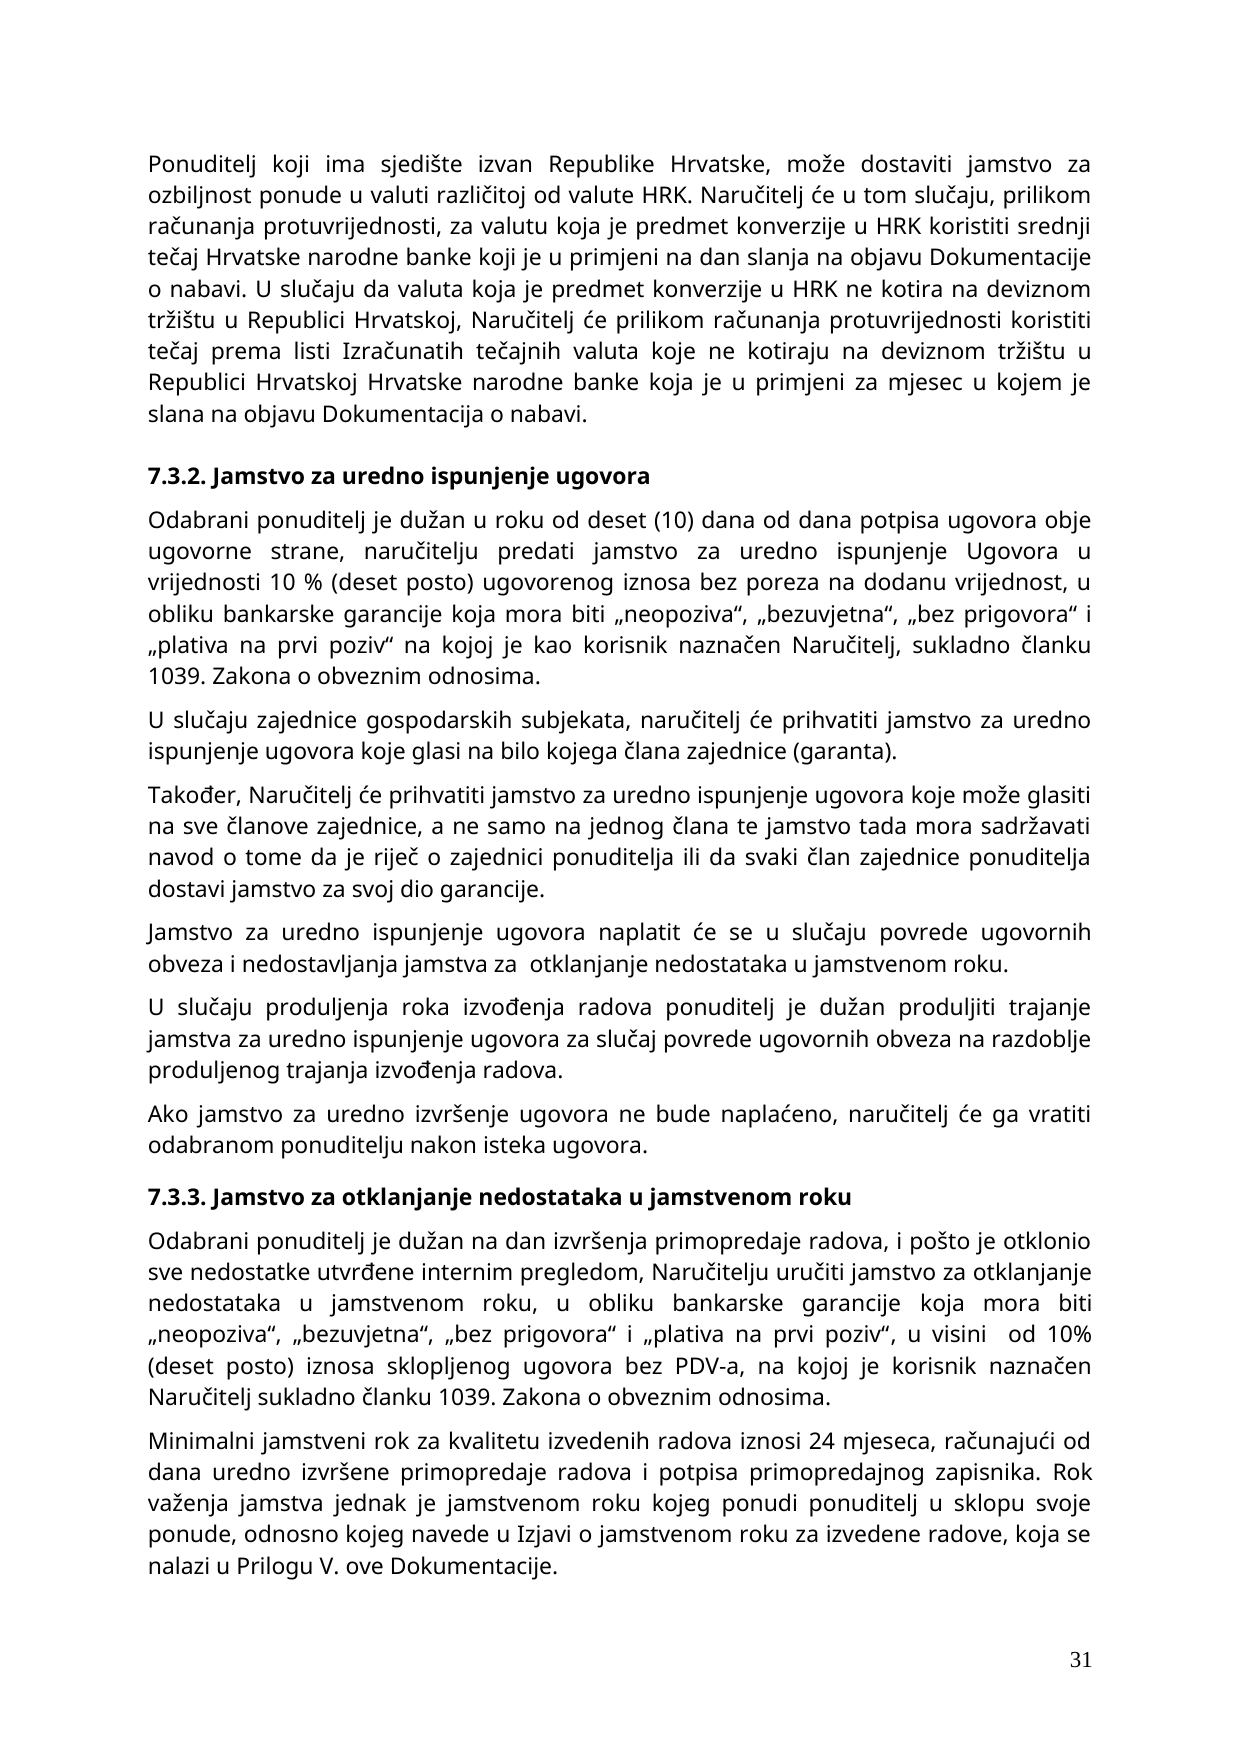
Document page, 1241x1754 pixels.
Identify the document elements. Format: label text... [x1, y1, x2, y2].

text Također, Naručitelj će prihvatiti jamstvo za uredno ispunjenje ugovora koje može glasiti na sve članove zajednice, a ne samo na jednog člana te jamstvo tada mora sadržavati navod o tome da je riječ o zajednici ponuditelja ili da svaki član zajednice ponuditelja dostavi jamstvo za svoj dio garancije. [148, 779, 1093, 904]
text U slučaju produljenja roka izvođenja radova ponuditelj je dužan produljiti trajanje jamstva za uredno ispunjenje ugovora za slučaj povrede ugovornih obveza na razdoblje produljenog trajanja izvođenja radova. [148, 991, 1093, 1085]
text Odabrani ponuditelj je dužan u roku od deset (10) dana od dana potpisa ugovora obje ugovorne strane, naručitelju predati jamstvo za uredno ispunjenje Ugovora u vrijednosti 10 % (deset posto) ugovorenog iznosa bez poreza na dodanu vrijednost, u obliku bankarske garancije koja mora biti „neopoziva“, „bezuvjetna“, „bez prigovora“ i „plativa na prvi poziv“ na kojoj je kao korisnik naznačen Naručitelj, sukladno članku 1039. Zakona o obveznim odnosima. [148, 504, 1093, 691]
text Ponuditelj koji ima sjedište izvan Republike Hrvatske, može dostaviti jamstvo za ozbiljnost ponude u valuti različitoj od valute HRK. Naručitelj će u tom slučaju, prilikom računanja protuvrijednosti, za valutu koja je predmet konverzije u HRK koristiti srednji tečaj Hrvatske narodne banke koji je u primjeni na dan slanja na objavu Dokumentacije o nabavi. U slučaju da valuta koja je predmet konverzije u HRK ne kotira na deviznom tržištu u Republici Hrvatskoj, Naručitelj će prilikom računanja protuvrijednosti koristiti tečaj prema listi Izračunatih tečajnih valuta koje ne kotiraju na deviznom tržištu u Republici Hrvatskoj Hrvatske narodne banke koja je u primjeni za mjesec u kojem je slana na objavu Dokumentacija o nabavi. [148, 148, 1093, 429]
text Minimalni jamstveni rok za kvalitetu izvedenih radova iznosi 24 mjeseca, računajući od dana uredno izvršene primopredaje radova i potpisa primopredajnog zapisnika. Rok važenja jamstva jednak je jamstvenom roku kojeg ponudi ponuditelj u sklopu svoje ponude, odnosno kojeg navede u Izjavi o jamstvenom roku za izvedene radove, koja se nalazi u Prilogu V. ove Dokumentacije. [148, 1425, 1093, 1581]
text U slučaju zajednice gospodarskih subjekata, naručitelj će prihvatiti jamstvo za uredno ispunjenje ugovora koje glasi na bilo kojega člana zajednice (garanta). [148, 704, 1093, 766]
text Odabrani ponuditelj je dužan na dan izvršenja primopredaje radova, i pošto je otklonio sve nedostatke utvrđene internim pregledom, Naručitelju uručiti jamstvo za otklanjanje nedostataka u jamstvenom roku, u obliku bankarske garancije koja mora biti „neopoziva“, „bezuvjetna“, „bez prigovora“ i „plativa na prvi poziv“, u visini od 10% (deset posto) iznosa sklopljenog ugovora bez PDV-a, na kojoj je korisnik naznačen Naručitelj sukladno članku 1039. Zakona o obveznim odnosima. [148, 1225, 1093, 1412]
subtitle 7.3.2. Jamstvo za uredno ispunjenje ugovora [148, 460, 1093, 491]
text Ako jamstvo za uredno izvršenje ugovora ne bude naplaćeno, naručitelj će ga vratiti odabranom ponuditelju nakon isteka ugovora. [148, 1098, 1093, 1160]
subtitle 7.3.3. Jamstvo za otklanjanje nedostataka u jamstvenom roku [148, 1181, 1093, 1212]
text Jamstvo za uredno ispunjenje ugovora naplatit će se u slučaju povrede ugovornih obveza i nedostavljanja jamstva za otklanjanje nedostataka u jamstvenom roku. [148, 916, 1093, 979]
